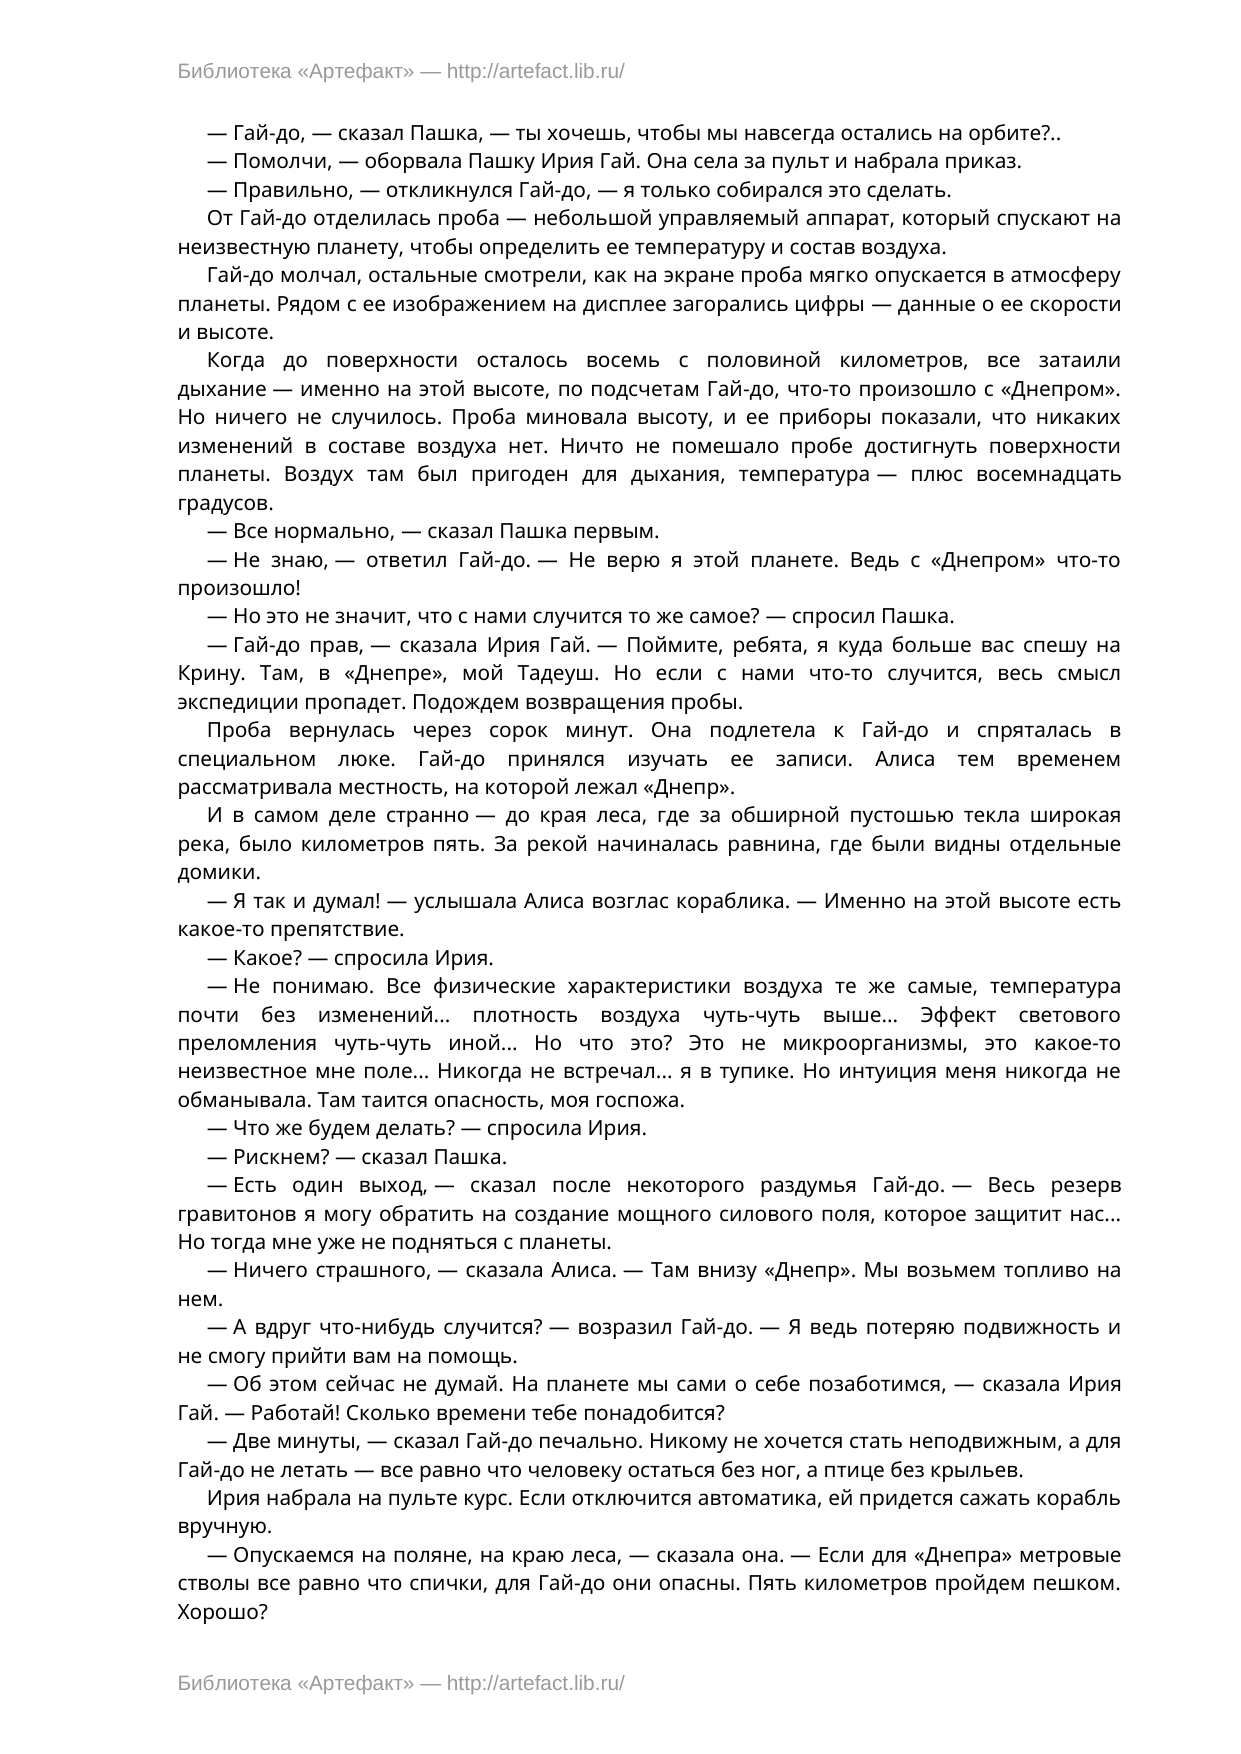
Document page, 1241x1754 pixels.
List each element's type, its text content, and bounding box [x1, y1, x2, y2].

text — Рискнем? — сказал Пашка. [177, 1142, 1122, 1170]
text — Не знаю, — ответил Гай-до. — Не верю я этой планете. Ведь с «Днепром» что-то произошло! [177, 545, 1122, 602]
text Когда до поверхности осталось восемь с половиной километров, все затаили дыхание — именно на этой высоте, по подсчетам Гай-до, что-то произошло с «Днепром». Но ничего не случилось. Проба миновала высоту, и ее приборы показали, что никаких изменений в составе воздуха нет. Ничто не помешало пробе достигнуть поверхности планеты. Воздух там был пригоден для дыхания, температура — плюс восемнадцать градусов. [177, 346, 1122, 516]
text — Опускаемся на поляне, на краю леса, — сказала она. — Если для «Днепра» метровые стволы все равно что спички, для Гай-до они опасны. Пять километров пройдем пешком. Хорошо? [177, 1540, 1122, 1625]
text — Помолчи, — оборвала Пашку Ирия Гай. Она села за пульт и набрала приказ. [177, 147, 1122, 175]
text — Но это не значит, что с нами случится то же самое? — спросил Пашка. [177, 602, 1122, 630]
text — Об этом сейчас не думай. На планете мы сами о себе позаботимся, — сказала Ирия Гай. — Работай! Сколько времени тебе понадобится? [177, 1369, 1122, 1426]
text — Гай-до прав, — сказала Ирия Гай. — Поймите, ребята, я куда больше вас спешу на Крину. Там, в «Днепре», мой Тадеуш. Но если с нами что-то случится, весь смысл экспедиции пропадет. Подождем возвращения пробы. [177, 630, 1122, 715]
text — Правильно, — откликнулся Гай-до, — я только собирался это сделать. [177, 175, 1122, 203]
text — Две минуты, — сказал Гай-до печально. Никому не хочется стать неподвижным, а для Гай-до не летать — все равно что человеку остаться без ног, а птице без крыльев. [177, 1426, 1122, 1483]
text — А вдруг что-нибудь случится? — возразил Гай-до. — Я ведь потеряю подвижность и не смогу прийти вам на помощь. [177, 1312, 1122, 1369]
text — Все нормально, — сказал Пашка первым. [177, 516, 1122, 545]
text Гай-до молчал, остальные смотрели, как на экране проба мягко опускается в атмосферу планеты. Рядом с ее изображением на дисплее загорались цифры — данные о ее скорости и высоте. [177, 260, 1122, 346]
text Ирия набрала на пульте курс. Если отключится автоматика, ей придется сажать корабль вручную. [177, 1483, 1122, 1540]
text — Какое? — спросила Ирия. [177, 943, 1122, 971]
text И в самом деле странно — до края леса, где за обширной пустошью текла широкая река, было километров пять. За рекой начиналась равнина, где были видны отдельные домики. [177, 801, 1122, 886]
text — Я так и думал! — услышала Алиса возглас кораблика. — Именно на этой высоте есть какое-то препятствие. [177, 886, 1122, 943]
text От Гай-до отделилась проба — небольшой управляемый аппарат, который спускают на неизвестную планету, чтобы определить ее температуру и состав воздуха. [177, 203, 1122, 260]
text Проба вернулась через сорок минут. Она подлетела к Гай-до и спряталась в специальном люке. Гай-до принялся изучать ее записи. Алиса тем временем рассматривала местность, на которой лежал «Днепр». [177, 715, 1122, 801]
text — Гай-до, — сказал Пашка, — ты хочешь, чтобы мы навсегда остались на орбите?.. [177, 118, 1122, 147]
text — Есть один выход, — сказал после некоторого раздумья Гай-до. — Весь резерв гравитонов я могу обратить на создание мощного силового поля, которое защитит нас... Но тогда мне уже не подняться с планеты. [177, 1170, 1122, 1256]
text — Не понимаю. Все физические характеристики воздуха те же самые, температура почти без изменений... плотность воздуха чуть-чуть выше... Эффект светового преломления чуть-чуть иной... Но что это? Это не микроорганизмы, это какое-то неизвестное мне поле... Никогда не встречал... я в тупике. Но интуиция меня никогда не обманывала. Там таится опасность, моя госпожа. [177, 971, 1122, 1113]
text — Что же будем делать? — спросила Ирия. [177, 1113, 1122, 1142]
text — Ничего страшного, — сказала Алиса. — Там внизу «Днепр». Мы возьмем топливо на нем. [177, 1256, 1122, 1312]
